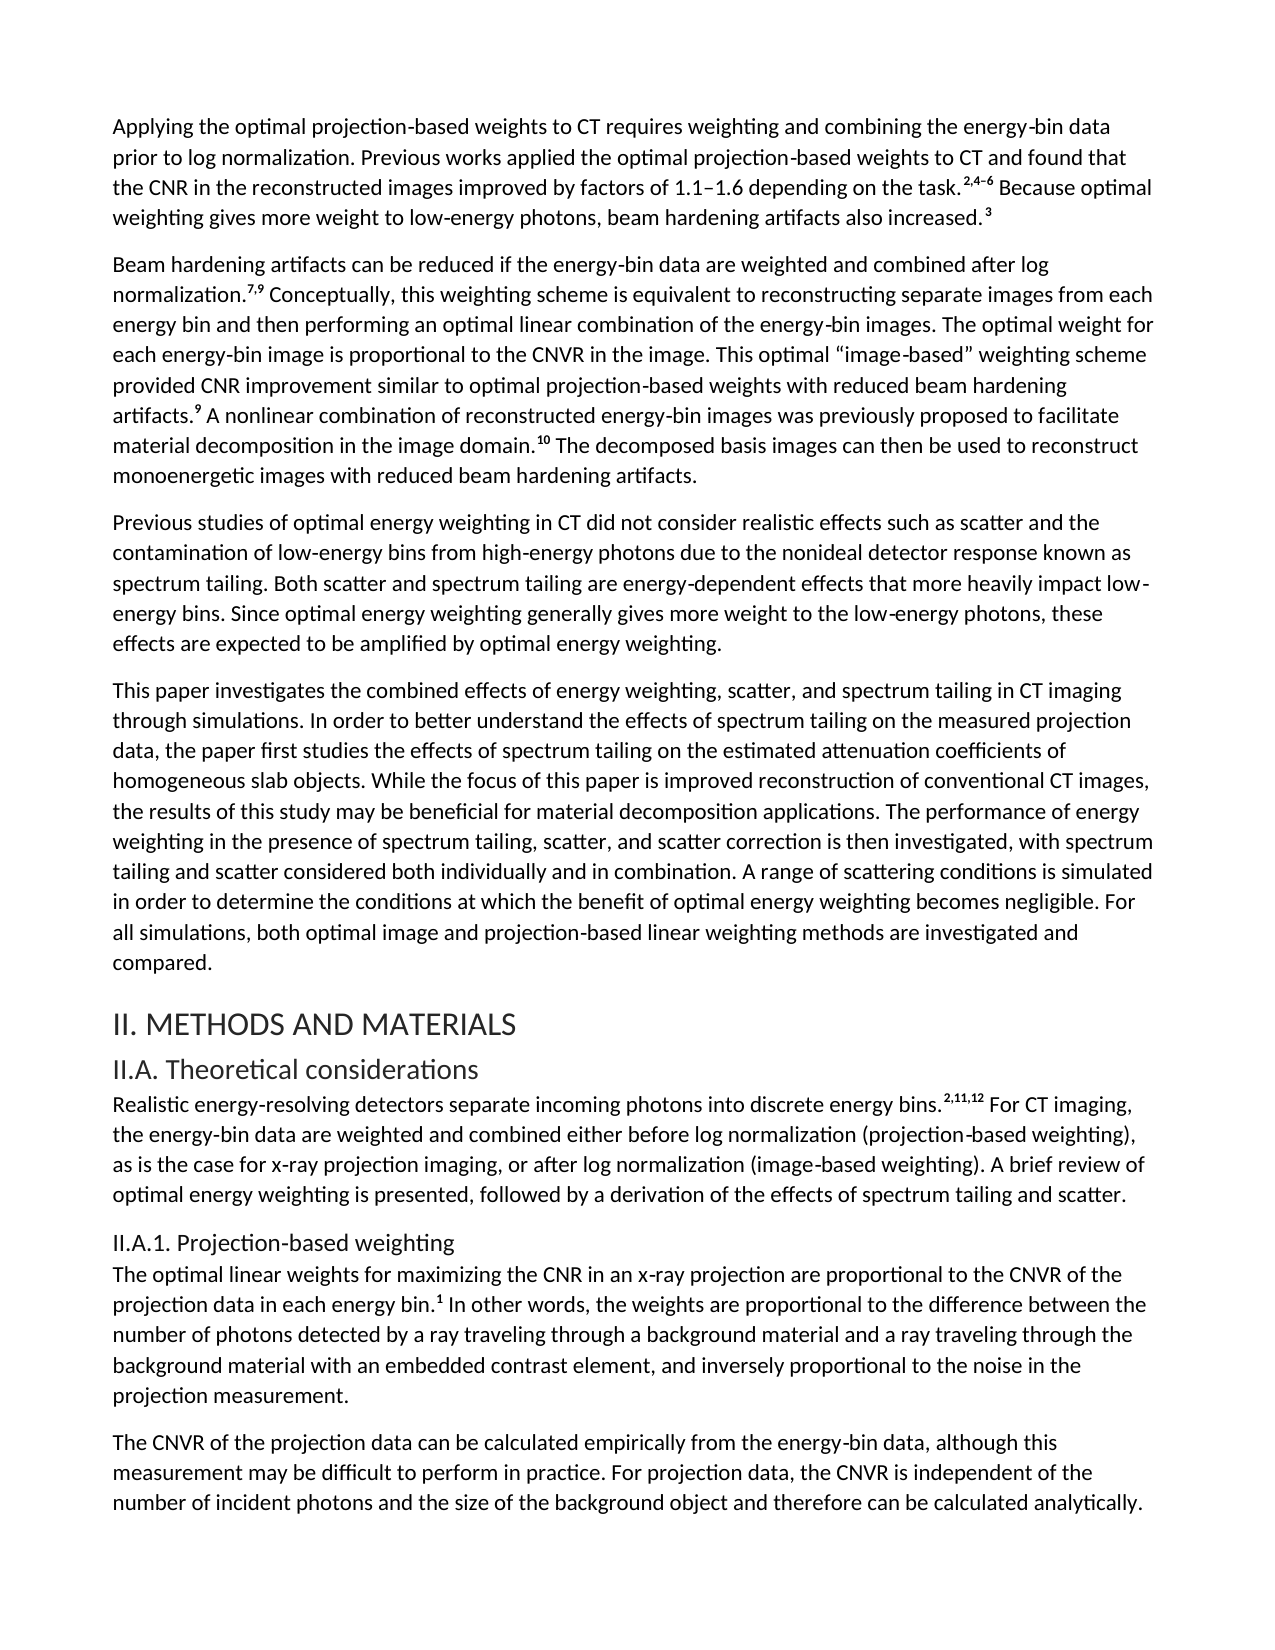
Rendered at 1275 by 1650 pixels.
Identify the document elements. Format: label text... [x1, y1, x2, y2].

text Beam hardening artifacts can be reduced if the energy‐bin data are weighted and combined after log normalization.7,9 Conceptually, this weighting scheme is equivalent to reconstructing separate images from each energy bin and then performing an optimal linear combination of the energy‐bin images. The optimal weight for each energy‐bin image is proportional to the CNVR in the image. This optimal “image‐based” weighting scheme provided CNR improvement similar to optimal projection‐based weights with reduced beam hardening artifacts.9 A nonlinear combination of reconstructed energy‐bin images was previously proposed to facilitate material decomposition in the image domain.10 The decomposed basis images can then be used to reconstruct monoenergetic images with reduced beam hardening artifacts. [112, 250, 1162, 489]
subtitle II. METHODS AND MATERIALS [112, 1003, 1162, 1044]
text Realistic energy‐resolving detectors separate incoming photons into discrete energy bins.2,11,12 For CT imaging, the energy‐bin data are weighted and combined either before log normalization (projection‐based weighting), as is the case for x‐ray projection imaging, or after log normalization (image‐based weighting). A brief review of optimal energy weighting is presented, followed by a derivation of the effects of spectrum tailing and scatter. [112, 1090, 1162, 1208]
text This paper investigates the combined effects of energy weighting, scatter, and spectrum tailing in CT imaging through simulations. In order to better understand the effects of spectrum tailing on the measured projection data, the paper first studies the effects of spectrum tailing on the estimated attenuation coefficients of homogeneous slab objects. While the focus of this paper is improved reconstruction of conventional CT images, the results of this study may be beneficial for material decomposition applications. The performance of energy weighting in the presence of spectrum tailing, scatter, and scatter correction is then investigated, with spectrum tailing and scatter considered both individually and in combination. A range of scattering conditions is simulated in order to determine the conditions at which the benefit of optimal energy weighting becomes negligible. For all simulations, both optimal image and projection‐based linear weighting methods are investigated and compared. [112, 676, 1162, 976]
text Applying the optimal projection‐based weights to CT requires weighting and combining the energy‐bin data prior to log normalization. Previous works applied the optimal projection‐based weights to CT and found that the CNR in the reconstructed images improved by factors of 1.1–1.6 depending on the task.2,4–6 Because optimal weighting gives more weight to low‐energy photons, beam hardening artifacts also increased.3 [112, 112, 1162, 231]
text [112, 1428, 1162, 1516]
text Previous studies of optimal energy weighting in CT did not consider realistic effects such as scatter and the contamination of low‐energy bins from high‐energy photons due to the nonideal detector response known as spectrum tailing. Both scatter and spectrum tailing are energy‐dependent effects that more heavily impact low‐energy bins. Since optimal energy weighting generally gives more weight to the low‐energy photons, these effects are expected to be amplified by optimal energy weighting. [112, 508, 1162, 657]
text The optimal linear weights for maximizing the CNR in an x‐ray projection are proportional to the CNVR of the projection data in each energy bin.1 In other words, the weights are proportional to the difference between the number of photons detected by a ray traveling through a background material and a ray traveling through the background material with an embedded contrast element, and inversely proportional to the noise in the projection measurement. [112, 1260, 1162, 1409]
subtitle II.A.1. Projection‐based weighting [112, 1227, 1162, 1258]
subtitle II.A. Theoretical considerations [112, 1051, 1162, 1087]
